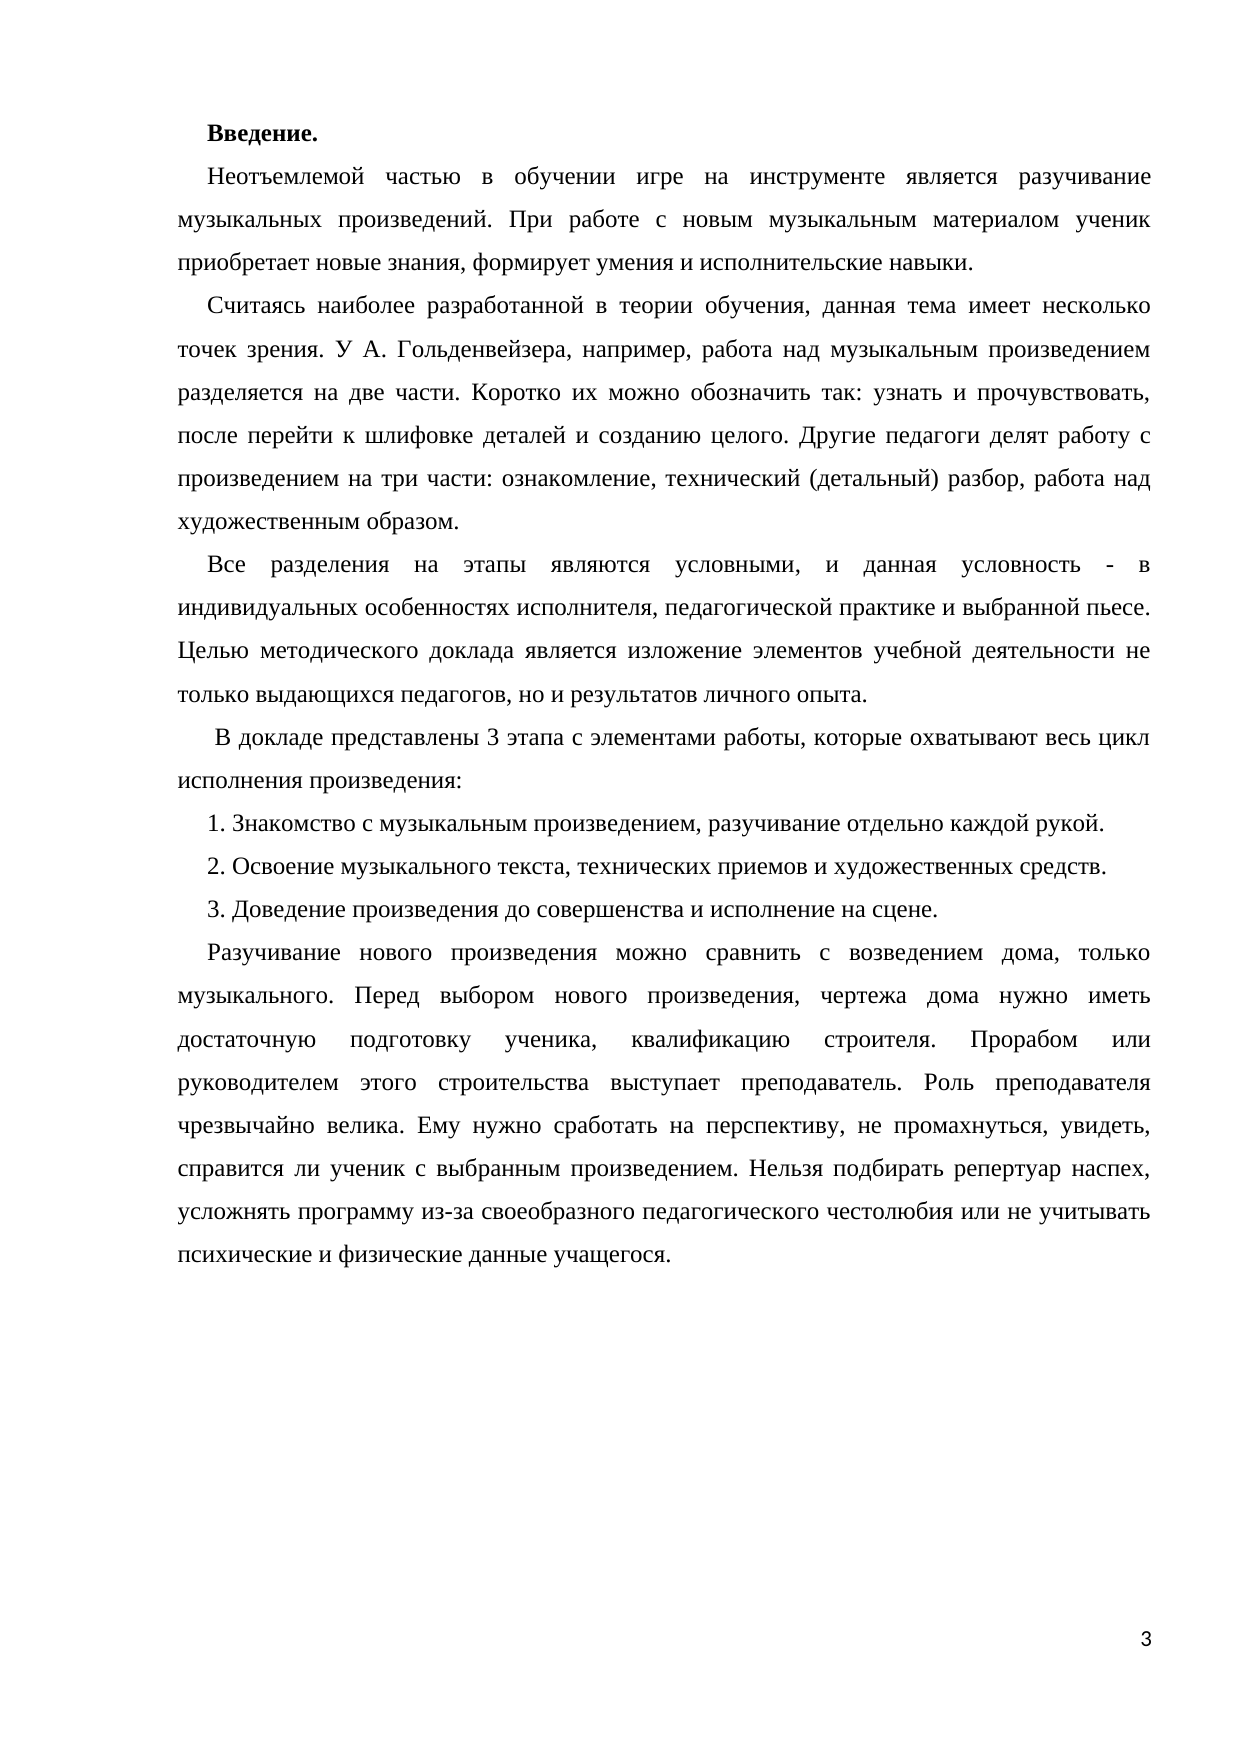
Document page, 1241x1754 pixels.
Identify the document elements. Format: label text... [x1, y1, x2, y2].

text Все разделения на этапы являются условными, и данная условность - в индивидуальных особенностях исполнителя, педагогической практике и выбранной пьесе. Целью методического доклада является изложение элементов учебной деятельности не только выдающихся педагогов, но и результатов личного опыта. [177, 549, 1152, 707]
text Разучивание нового произведения можно сравнить с возведением дома, только музыкального. Перед выбором нового произведения, чертежа дома нужно иметь достаточную подготовку ученика, квалификацию строителя. Прорабом или руководителем этого строительства выступает преподаватель. Роль преподавателя чрезвычайно велика. Ему нужно сработать на перспективу, не промахнуться, увидеть, справится ли ученик с выбранным произведением. Нельзя подбирать репертуар наспех, усложнять программу из-за своеобразного педагогического честолюбия или не учитывать психические и физические данные учащегося. [177, 937, 1152, 1268]
text 3. Доведение произведения до совершенства и исполнение на сцене. [177, 894, 1152, 923]
text 2. Освоение музыкального текста, технических приемов и художественных средств. [177, 851, 1152, 880]
text 1. Знакомство с музыкальным произведением, разучивание отдельно каждой рукой. [177, 808, 1152, 837]
text Неотъемлемой частью в обучении игре на инструменте является разучивание музыкальных произведений. При работе с новым музыкальным материалом ученик приобретает новые знания, формирует умения и исполнительские навыки. [177, 161, 1152, 276]
text В докладе представлены 3 этапа с элементами работы, которые охватывают весь цикл исполнения произведения: [177, 722, 1152, 794]
text Считаясь наиболее разработанной в теории обучения, данная тема имеет несколько точек зрения. У А. Гольденвейзера, например, работа над музыкальным произведением разделяется на две части. Коротко их можно обозначить так: узнать и прочувствовать, после перейти к шлифовке деталей и созданию целого. Другие педагоги делят работу с произведением на три части: ознакомление, технический (детальный) разбор, работа над художественным образом. [177, 291, 1152, 535]
text Введение. [177, 118, 1152, 147]
